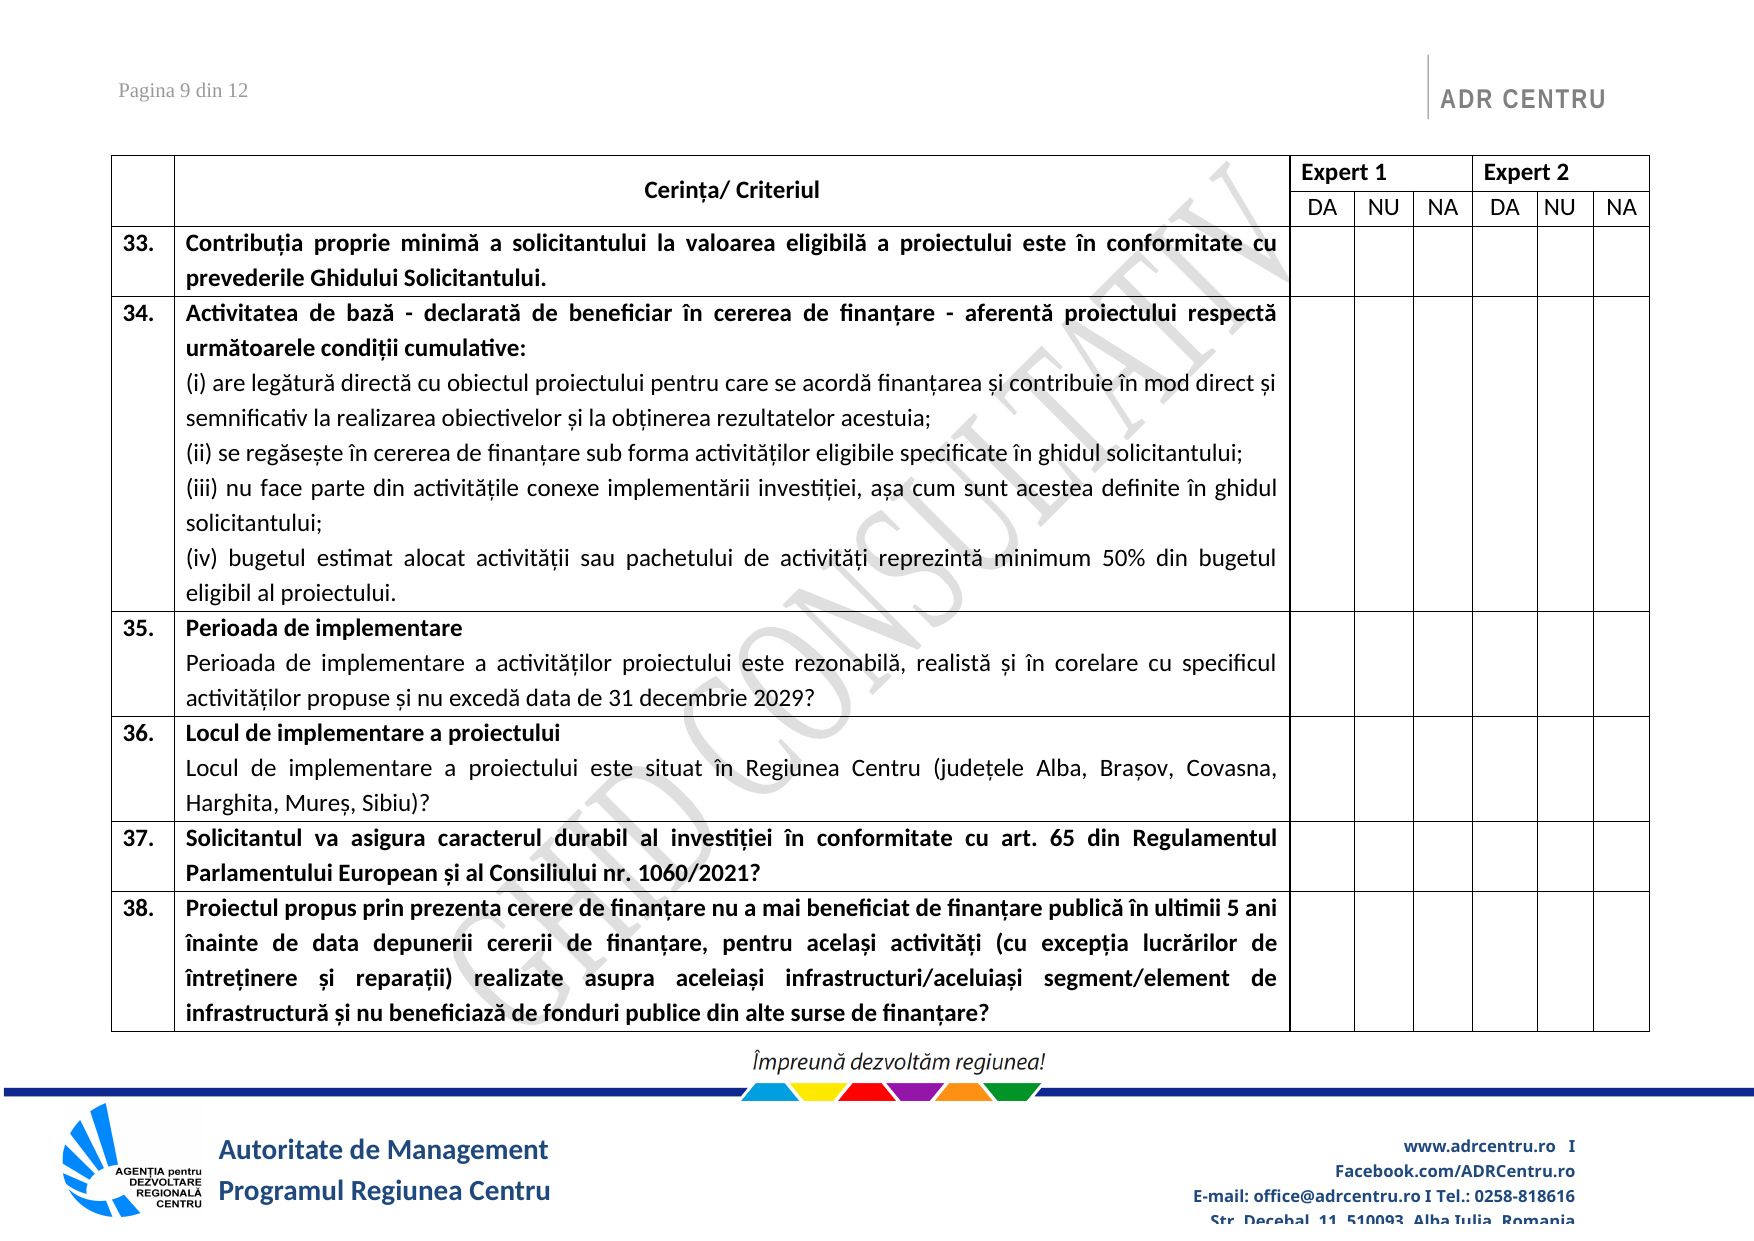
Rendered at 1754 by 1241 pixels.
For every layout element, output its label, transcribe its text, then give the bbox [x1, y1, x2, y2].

table_cell [1355, 297, 1413, 611]
table_cell [1291, 227, 1354, 296]
table_cell [1594, 822, 1649, 891]
table_cell [1355, 717, 1413, 821]
table_cell [1414, 227, 1472, 296]
table_cell NA [1594, 192, 1649, 226]
picture [3, 1083, 754, 1101]
table_cell Proiectul propus prin prezenta cerere de finanțare nu a mai beneficiat de finanțare publică în ultimii 5 ani înainte de data depunerii cererii de finanțare, pentru același activități (cu excepția lucrărilor de întreținere și reparații) realizate asupra aceleiași infrastructuri/aceluiași segment/element de infrastructură și nu beneficiază de fonduri publice din alte surse de finanțare? [175, 892, 1289, 1031]
table_cell 34. [112, 297, 174, 611]
table_cell DA [1473, 192, 1537, 226]
table_cell [1414, 822, 1472, 891]
table_cell 35. [112, 612, 174, 716]
table_cell [1538, 227, 1593, 296]
table_cell Locul de implementare a proiectului Locul de implementare a proiectului este situat în Regiunea Centru (județele Alba, Brașov, Covasna, Harghita, Mureș, Sibiu)? [175, 717, 1289, 821]
table_cell [1355, 892, 1413, 1031]
table_cell [1594, 612, 1649, 716]
table_cell [1355, 822, 1413, 891]
picture [739, 1048, 1059, 1075]
table_cell [1473, 297, 1537, 611]
table_header Expert 1 [1291, 156, 1472, 191]
table_cell [1414, 297, 1472, 611]
table_cell [1473, 892, 1537, 1031]
table_cell Perioada de implementare Perioada de implementare a activităților proiectului este rezonabilă, realistă și în corelare cu specificul activităților propuse și nu excedă data de 31 decembrie 2029? [175, 612, 1289, 716]
table_cell [1538, 822, 1593, 891]
table_cell 38. [112, 892, 174, 1031]
table_header Cerința/ Criteriul [175, 156, 1289, 226]
table_cell 33. [112, 227, 174, 296]
table_cell [1291, 297, 1354, 611]
table_cell [1473, 227, 1537, 296]
table_cell [1355, 227, 1413, 296]
table_cell [1473, 612, 1537, 716]
table_cell DA [1291, 192, 1354, 226]
table_cell [1291, 822, 1354, 891]
table_cell [1473, 822, 1537, 891]
table_cell Solicitantul va asigura caracterul durabil al investiției în conformitate cu art. 65 din Regulamentul Parlamentului European și al Consiliului nr. 1060/2021? [175, 822, 1289, 891]
table_cell NU [1355, 192, 1413, 226]
table_cell [1291, 892, 1354, 1031]
table_cell NU [1538, 192, 1593, 226]
table_cell Contribuția proprie minimă a solicitantului la valoarea eligibilă a proiectului este în conformitate cu prevederile Ghidului Solicitantului. [175, 227, 1289, 296]
table_cell [1414, 717, 1472, 821]
table_cell [1538, 892, 1593, 1031]
table_cell NA [1414, 192, 1472, 226]
table_header [112, 156, 174, 226]
table_cell [1355, 612, 1413, 716]
table_cell 36. [112, 717, 174, 821]
table_cell [1414, 892, 1472, 1031]
table_cell Activitatea de bază - declarată de beneficiar în cererea de finanțare - aferentă proiectului respectă următoarele condiții cumulative: (i) are legătură directă cu obiectul proiectului pentru care se acordă finanțarea și contribuie în mod direct și semnificativ la realizarea obiectivelor și la obținerea rezultatelor acestuia; (ii) se regăsește în cererea de finanțare sub forma activităților eligibile specificate în ghidul solicitantului; (iii) nu face parte din activitățile conexe implementării investiției, așa cum sunt acestea definite în ghidul solicitantului; (iv) bugetul estimat alocat activității sau pachetului de activități reprezintă minimum 50% din bugetul eligibil al proiectului. [175, 297, 1289, 611]
table_cell [1538, 612, 1593, 716]
table_cell [1594, 227, 1649, 296]
table_cell [1594, 297, 1649, 611]
table_cell [1414, 612, 1472, 716]
table_cell [1291, 612, 1354, 716]
picture [786, 1083, 1754, 1101]
table_cell [1473, 717, 1537, 821]
table_cell [1594, 717, 1649, 821]
table_cell 37. [112, 822, 174, 891]
table_cell [1291, 717, 1354, 821]
table_cell [1538, 717, 1593, 821]
picture [62, 1103, 202, 1217]
table_cell [1594, 892, 1649, 1031]
table_header Expert 2 [1473, 156, 1649, 191]
table_cell [1538, 297, 1593, 611]
